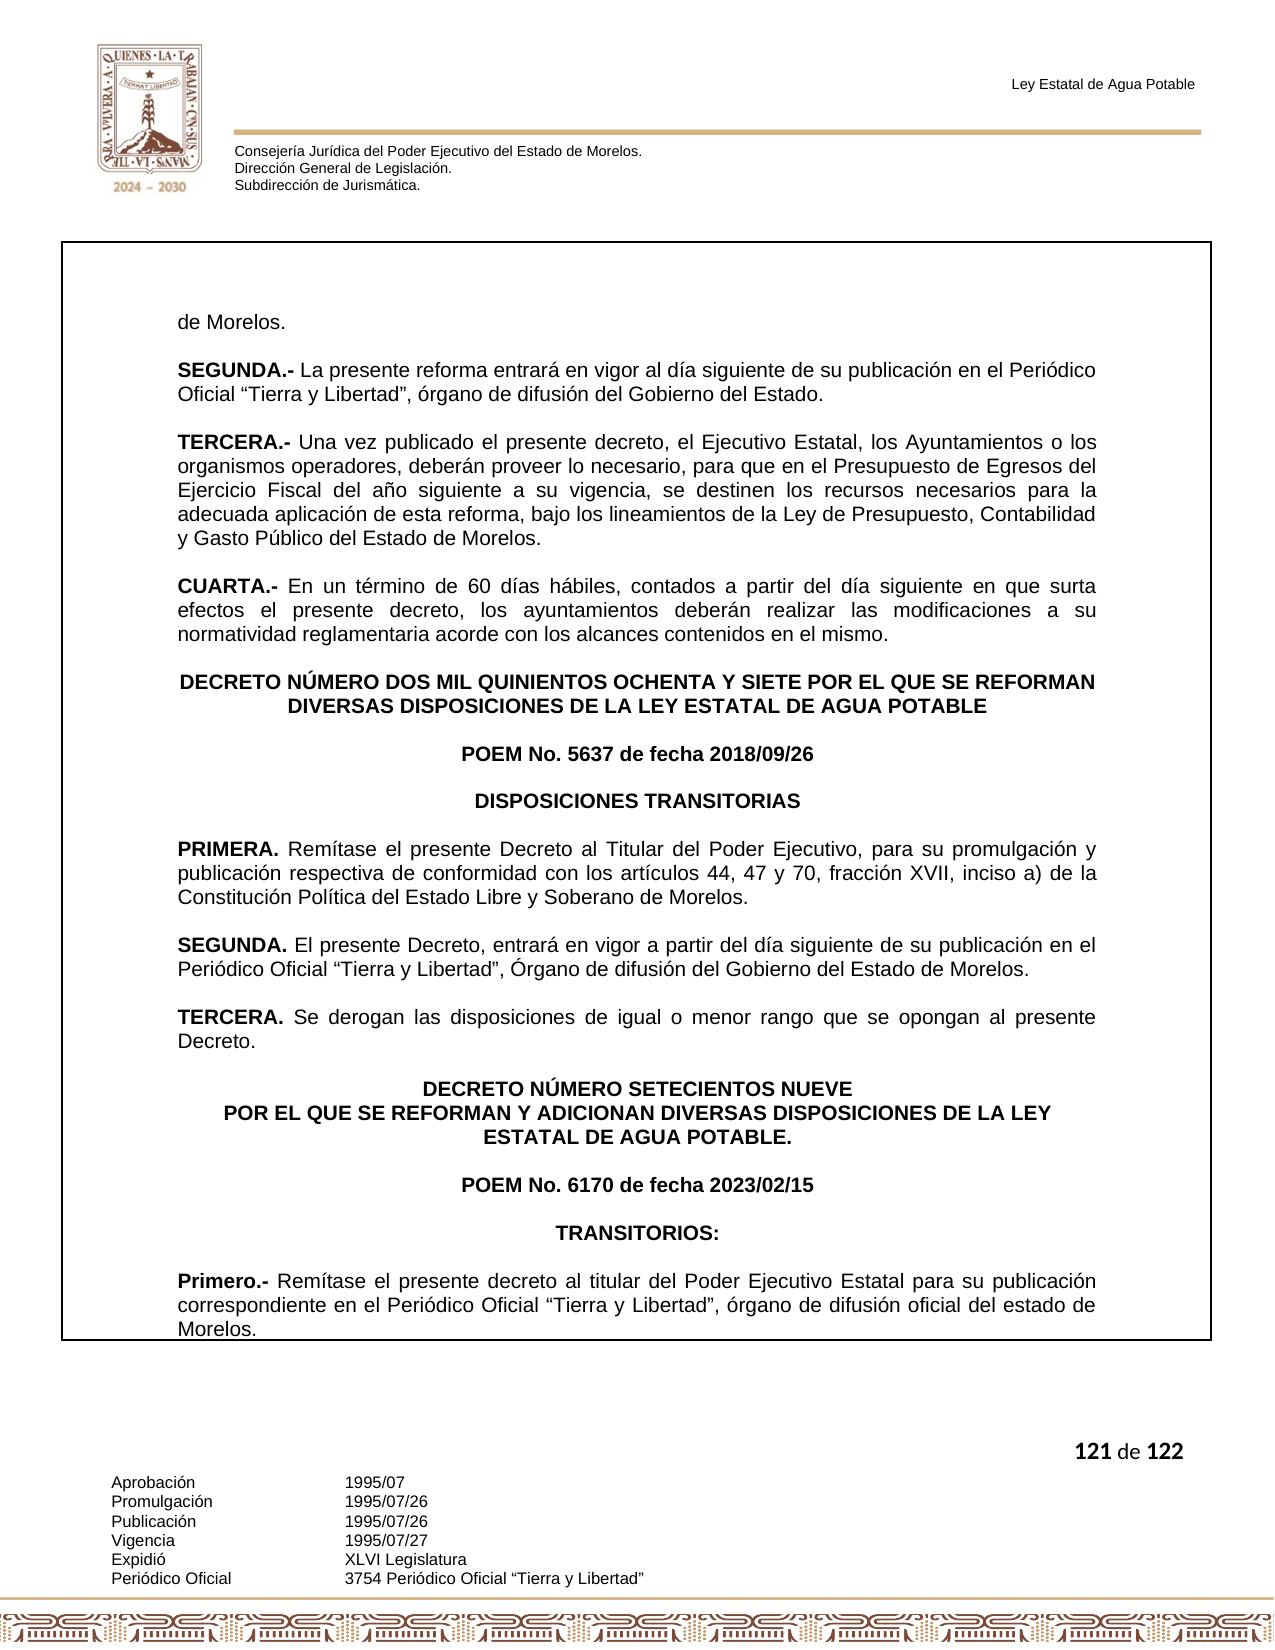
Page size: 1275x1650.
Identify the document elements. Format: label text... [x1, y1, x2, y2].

text Primero.- Remítase el presente decreto al titular del Poder Ejecutivo Estatal para su publicación correspondiente en el Periódico Oficial “Tierra y Libertad”, órgano de difusión oficial del estado de Morelos. [177, 1268, 1098, 1340]
text POEM No. 5637 de fecha 2018/09/26 [177, 741, 1098, 765]
text CUARTA.- En un término de 60 días hábiles, contados a partir del día siguiente en que surta efectos el presente decreto, los ayuntamientos deberán realizar las modificaciones a su normatividad reglamentaria acorde con los alcances contenidos en el mismo. [177, 574, 1098, 646]
text TRANSITORIOS: [177, 1221, 1098, 1244]
text DISPOSICIONES TRANSITORIAS [177, 789, 1098, 813]
text TERCERA.- Una vez publicado el presente decreto, el Ejecutivo Estatal, los Ayuntamientos o los organismos operadores, deberán proveer lo necesario, para que en el Presupuesto de Egresos del Ejercicio Fiscal del año siguiente a su vigencia, se destinen los recursos necesarios para la adecuada aplicación de esta reforma, bajo los lineamientos de la Ley de Presupuesto, Contabilidad y Gasto Público del Estado de Morelos. [177, 430, 1098, 550]
text POR EL QUE SE REFORMAN Y ADICIONAN DIVERSAS DISPOSICIONES DE LA LEY ESTATAL DE AGUA POTABLE. [177, 1101, 1098, 1149]
text SEGUNDA. El presente Decreto, entrará en vigor a partir del día siguiente de su publicación en el Periódico Oficial “Tierra y Libertad”, Órgano de difusión del Gobierno del Estado de Morelos. [177, 933, 1098, 981]
text SEGUNDA.- La presente reforma entrará en vigor al día siguiente de su publicación en el Periódico Oficial “Tierra y Libertad”, órgano de difusión del Gobierno del Estado. [177, 358, 1098, 406]
picture [233, 111, 1202, 144]
picture [92, 37, 220, 198]
text DECRETO NÚMERO SETECIENTOS NUEVE [177, 1077, 1098, 1101]
text TERCERA. Se derogan las disposiciones de igual o menor rango que se opongan al presente Decreto. [177, 1005, 1098, 1053]
picture [0, 1591, 1274, 1650]
text PRIMERA. Remítase el presente Decreto al Titular del Poder Ejecutivo, para su promulgación y publicación respectiva de conformidad con los artículos 44, 47 y 70, fracción XVII, inciso a) de la Constitución Política del Estado Libre y Soberano de Morelos. [177, 837, 1098, 909]
text POEM No. 6170 de fecha 2023/02/15 [177, 1173, 1098, 1197]
text DECRETO NÚMERO DOS MIL QUINIENTOS OCHENTA Y SIETE POR EL QUE SE REFORMAN DIVERSAS DISPOSICIONES DE LA LEY ESTATAL DE AGUA POTABLE [177, 669, 1098, 717]
